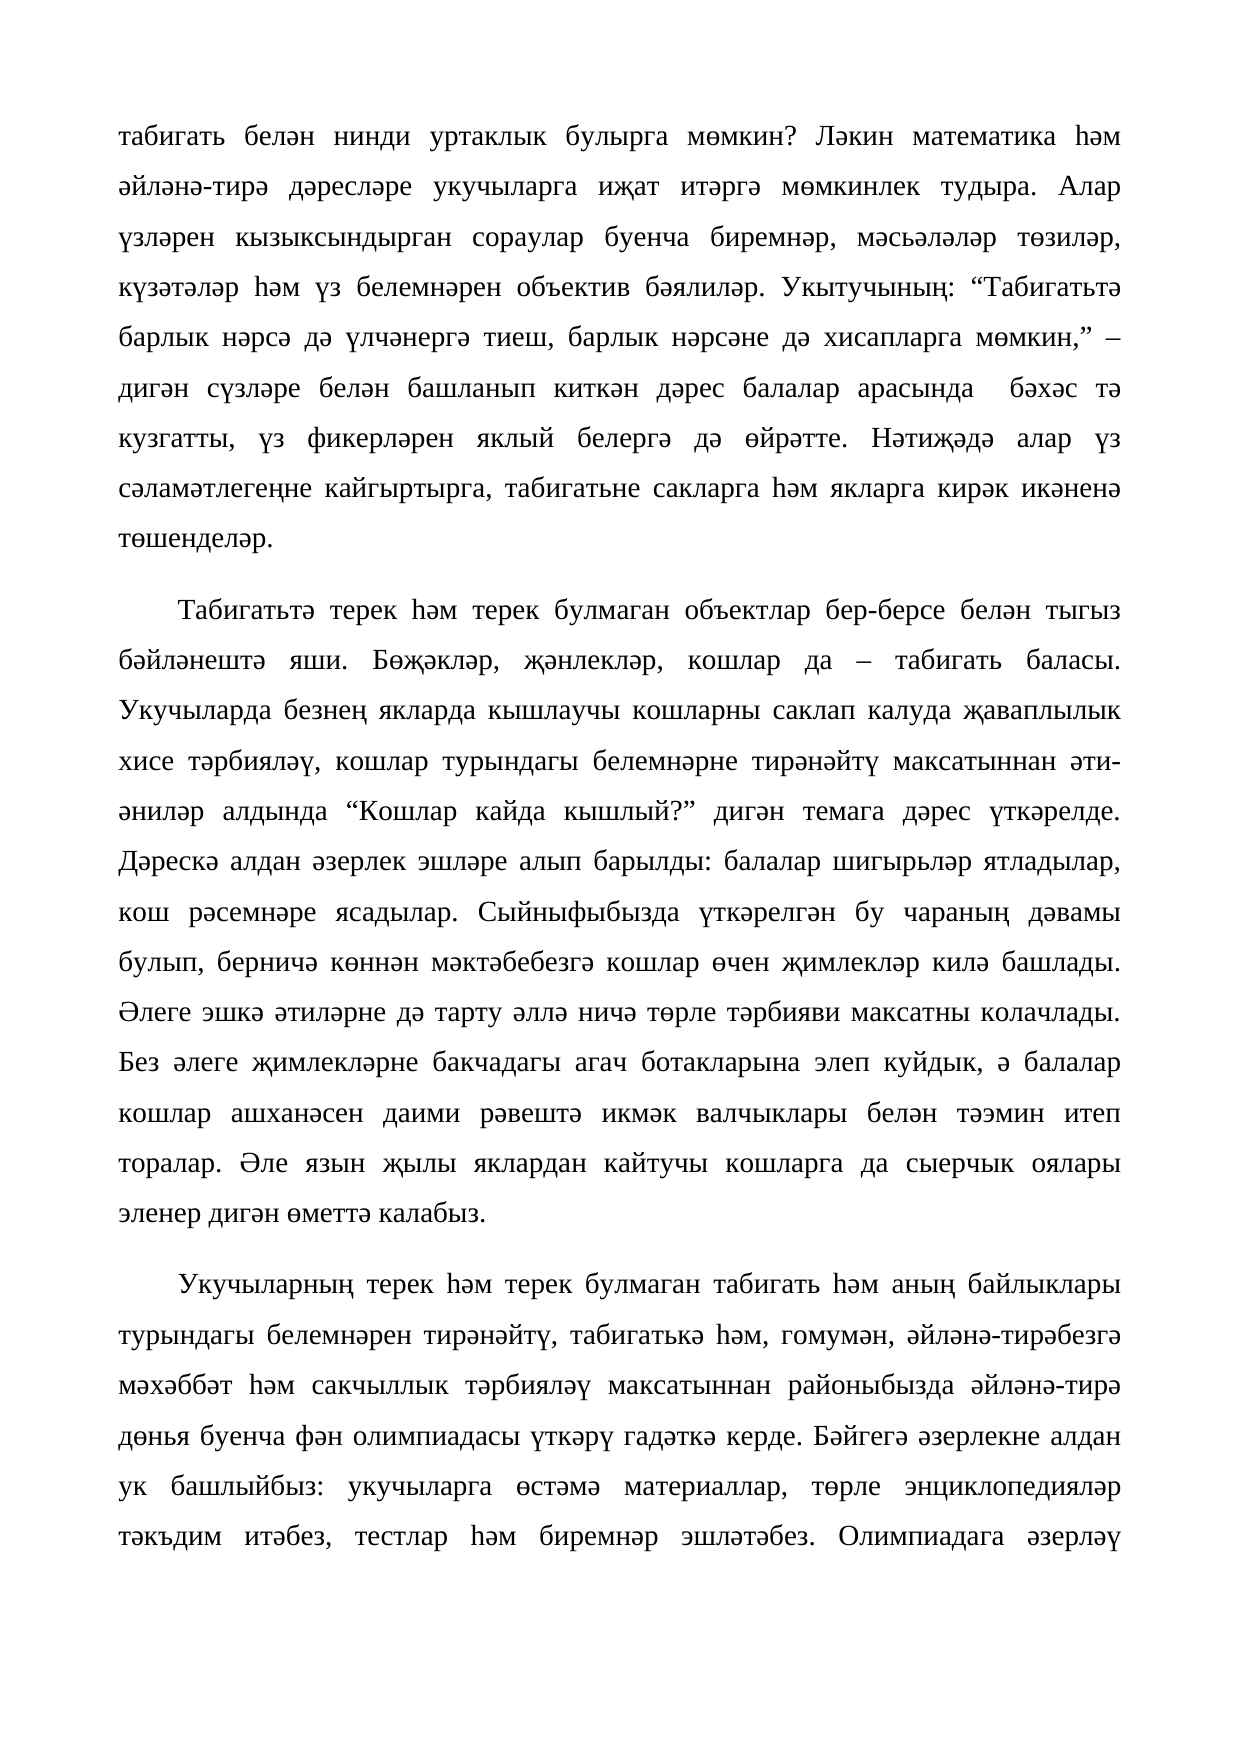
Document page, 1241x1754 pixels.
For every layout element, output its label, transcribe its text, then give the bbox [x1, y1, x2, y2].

text Табигатьтә терек һәм терек булмаган объектлар бер-берсе белән тыгыз бәйләнештә яши. Бөҗәкләр, җәнлекләр, кошлар да – табигать баласы. Укучыларда безнең якларда кышлаучы кошларны саклап калуда җаваплылык хисе тәрбияләү, кошлар турындагы белемнәрне тирәнәйтү максатыннан әти-әниләр алдында “Кошлар кайда кышлый?” дигән темага дәрес үткәрелде. Дәрескә алдан әзерлек эшләре алып барылды: балалар шигырьләр ятладылар, кош рәсемнәре ясадылар. Сыйныфыбызда үткәрелгән бу чараның дәвамы булып, берничә көннән мәктәбебезгә кошлар өчен җимлекләр килә башлады. Әлеге эшкә әтиләрне дә тарту әллә ничә төрле тәрбияви максатны колачлады. Без әлеге җимлекләрне бакчадагы агач ботакларына элеп куйдык, ә балалар кошлар ашханәсен даими рәвештә икмәк валчыклары белән тәэмин итеп торалар. Әле язын җылы яклардан кайтучы кошларга да сыерчык оялары эленер дигән өметтә калабыз. [118, 592, 1122, 1229]
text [118, 1267, 1122, 1552]
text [118, 118, 1122, 554]
